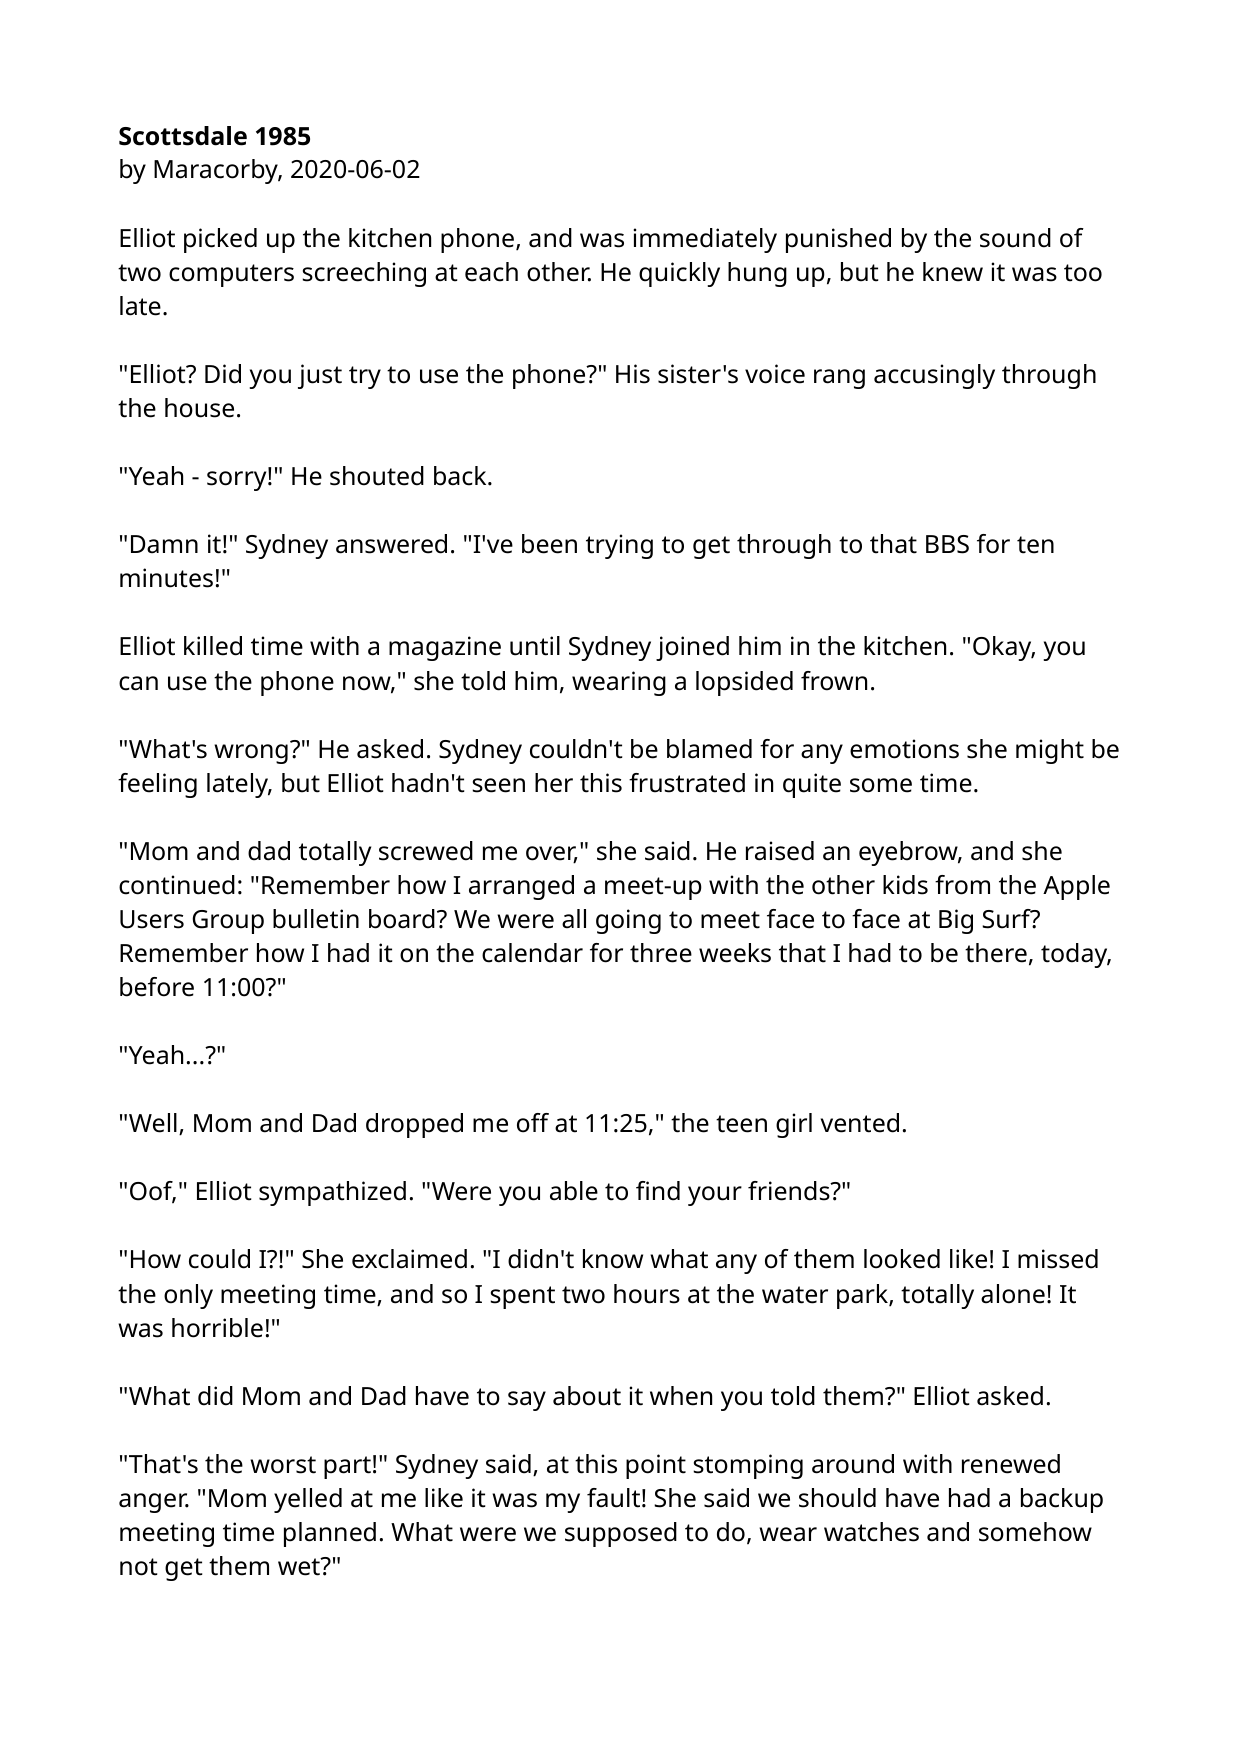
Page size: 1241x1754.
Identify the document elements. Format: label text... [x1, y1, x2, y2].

text "What's wrong?" He asked. Sydney couldn't be blamed for any emotions she might be feeling lately, but Elliot hadn't seen her this frustrated in quite some time. [118, 731, 1122, 799]
text "Well, Mom and Dad dropped me off at 11:25," the teen girl vented. [118, 1106, 1122, 1140]
text by Maracorby, 2020-06-02 [118, 152, 1122, 186]
text "Oof," Elliot sympathized. "Were you able to find your friends?" [118, 1174, 1122, 1208]
text "What did Mom and Dad have to say about it when you told them?" Elliot asked. [118, 1378, 1122, 1412]
text "How could I?!" She exclaimed. "I didn't know what any of them looked like! I missed the only meeting time, and so I spent two hours at the water park, totally alone! It was horrible!" [118, 1242, 1122, 1344]
text "Damn it!" Sydney answered. "I've been trying to get through to that BBS for ten minutes!" [118, 527, 1122, 595]
text "Mom and dad totally screwed me over," she said. He raised an eyebrow, and she continued: "Remember how I arranged a meet-up with the other kids from the Apple Users Group bulletin board? We were all going to meet face to face at Big Surf? Remember how I had it on the calendar for three weeks that I had to be there, today, before 11:00?" [118, 833, 1122, 1004]
text Elliot picked up the kitchen phone, and was immediately punished by the sound of two computers screeching at each other. He quickly hung up, but he knew it was too late. [118, 220, 1122, 322]
text Elliot killed time with a magazine until Sydney joined him in the kitchen. "Okay, you can use the phone now," she told him, wearing a lopsided frown. [118, 629, 1122, 697]
text "Yeah...?" [118, 1038, 1122, 1072]
text "Yeah - sorry!" He shouted back. [118, 459, 1122, 493]
text "That's the worst part!" Sydney said, at this point stomping around with renewed anger. "Mom yelled at me like it was my fault! She said we should have had a backup meeting time planned. What were we supposed to do, wear watches and somehow not get them wet?" [118, 1447, 1122, 1583]
text Scottsdale 1985 [118, 118, 1122, 152]
text "Elliot? Did you just try to use the phone?" His sister's voice rang accusingly through the house. [118, 357, 1122, 425]
